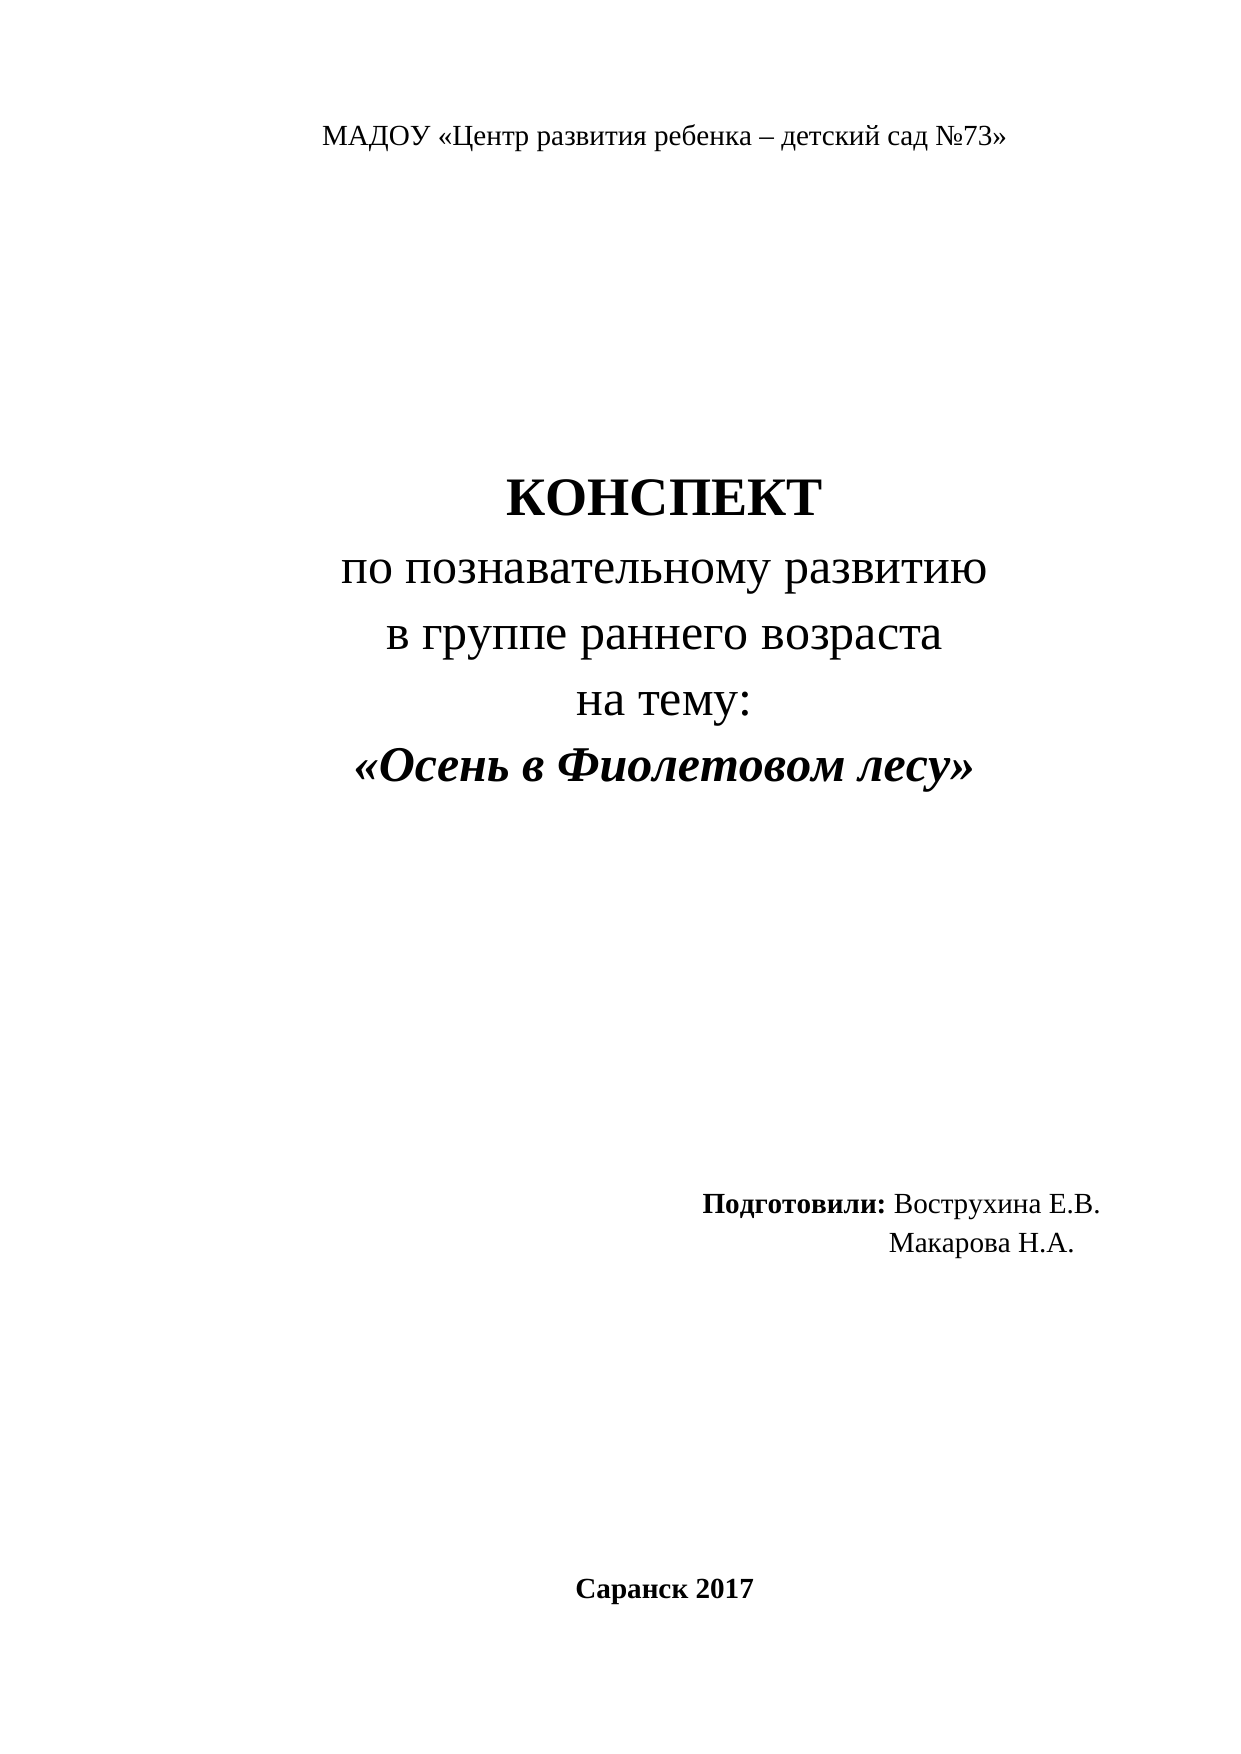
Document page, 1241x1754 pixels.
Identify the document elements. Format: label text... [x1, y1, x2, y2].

text МАДОУ «Центр развития ребенка – детский сад №73» [177, 118, 1152, 152]
text «Осень в Фиолетовом лесу» [177, 735, 1152, 792]
text Подготовили: Вострухина Е.В. [177, 1186, 1152, 1220]
text в группе раннего возраста [177, 603, 1152, 660]
text Саранск 2017 [177, 1572, 1152, 1605]
text Макарова Н.А. [177, 1225, 1152, 1258]
text КОНСПЕКТ [177, 465, 1152, 527]
text на тему: [177, 669, 1152, 726]
text по познавательному развитию [177, 537, 1152, 594]
